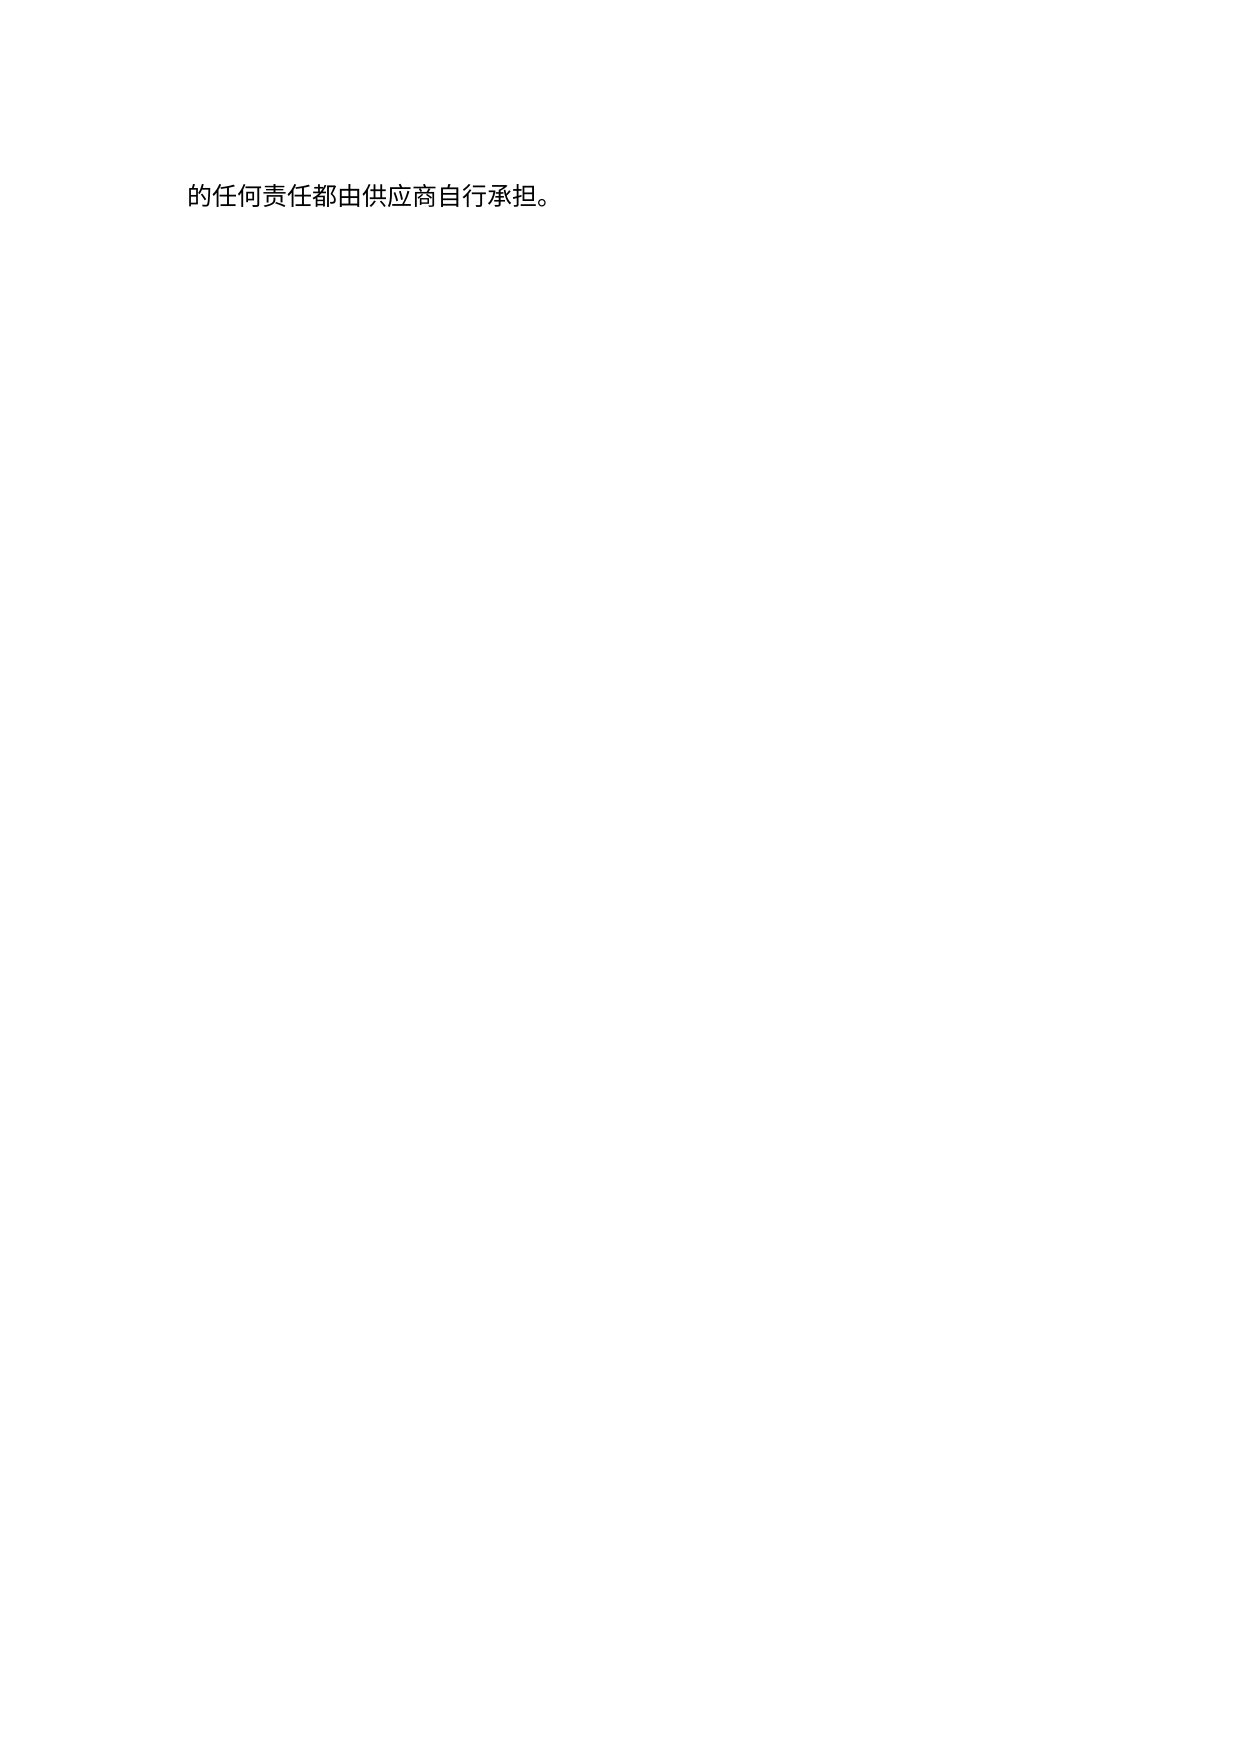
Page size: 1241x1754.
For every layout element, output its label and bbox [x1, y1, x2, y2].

text [187, 162, 1053, 227]
